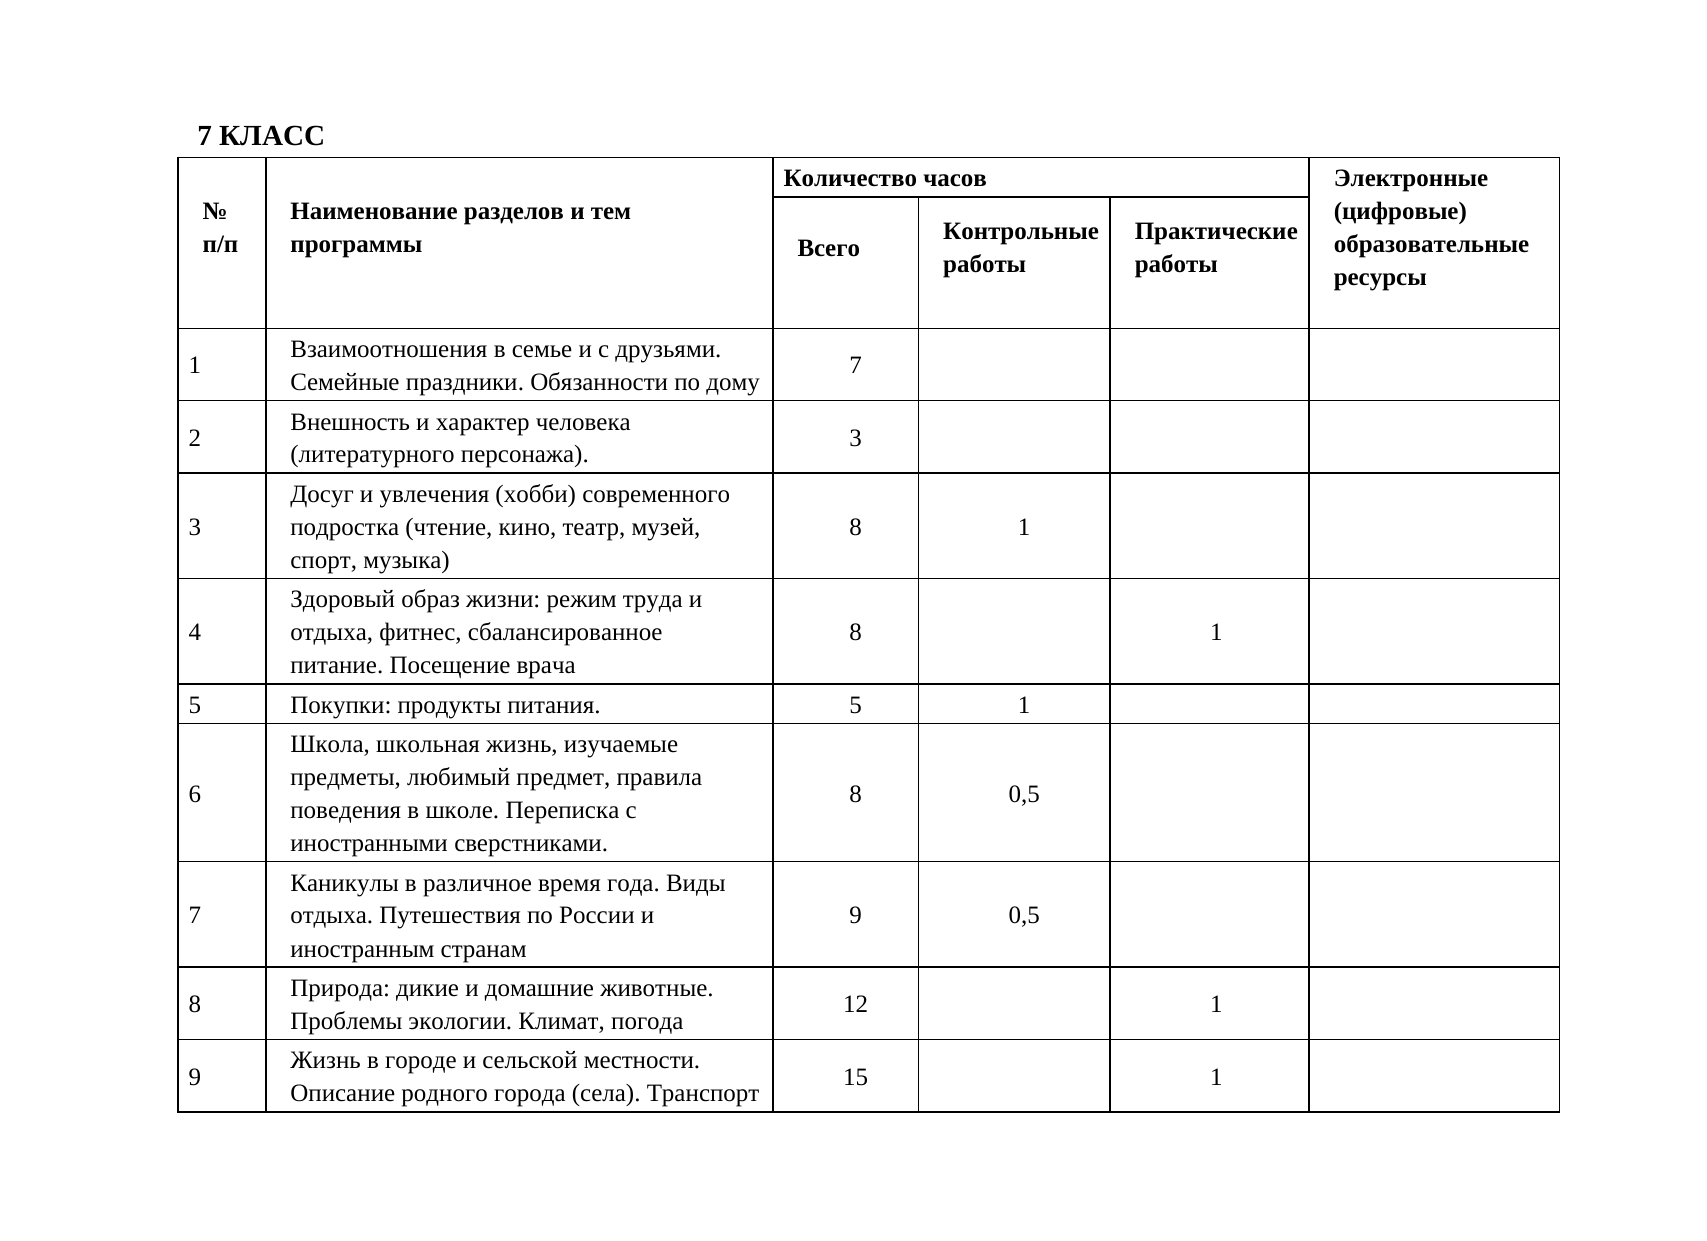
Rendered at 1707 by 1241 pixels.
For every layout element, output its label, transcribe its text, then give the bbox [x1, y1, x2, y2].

table_cell 7 [179, 862, 265, 966]
table_cell 0,5 [919, 724, 1109, 861]
table_cell 3 [179, 474, 265, 578]
table_header Наименование разделов и тем программы [267, 158, 772, 327]
table_cell 8 [774, 474, 918, 578]
table_cell [1310, 724, 1559, 861]
table_cell 1 [1111, 579, 1308, 683]
table_cell [1310, 329, 1559, 400]
table_cell [1310, 401, 1559, 472]
text 7 КЛАСС [190, 118, 1618, 152]
table_cell 9 [179, 1040, 265, 1111]
table_cell [919, 401, 1109, 472]
table_cell [919, 329, 1109, 400]
table_cell [1310, 862, 1559, 966]
table_cell 3 [774, 401, 918, 472]
table_cell 1 [1111, 1040, 1308, 1111]
table_cell [1111, 401, 1308, 472]
table_cell 8 [774, 724, 918, 861]
table_cell 5 [179, 685, 265, 722]
table_cell Покупки: продукты питания. [267, 685, 772, 722]
table_cell 2 [179, 401, 265, 472]
table_cell Контрольные работы [919, 198, 1109, 327]
table_cell [1111, 329, 1308, 400]
table_cell [1111, 862, 1308, 966]
table_cell Школа, школьная жизнь, изучаемые предметы, любимый предмет, правила поведения в школе. Переписка с иностранными сверстниками. [267, 724, 772, 861]
table_cell Внешность и характер человека (литературного персонажа). [267, 401, 772, 472]
table_cell Всего [774, 198, 918, 327]
table_cell [1310, 579, 1559, 683]
table_cell 8 [179, 968, 265, 1039]
table_cell 15 [774, 1040, 918, 1111]
table_header Электронные (цифровые) образовательные ресурсы [1310, 158, 1559, 327]
table_cell Практические работы [1111, 198, 1308, 327]
table_cell [1310, 968, 1559, 1039]
table_cell 0,5 [919, 862, 1109, 966]
table_cell 12 [774, 968, 918, 1039]
table_cell [1310, 685, 1559, 722]
table_cell [919, 968, 1109, 1039]
table_cell 9 [774, 862, 918, 966]
table_cell 5 [774, 685, 918, 722]
table_cell 6 [179, 724, 265, 861]
table_cell 4 [179, 579, 265, 683]
table_cell 1 [919, 685, 1109, 722]
table_cell 8 [774, 579, 918, 683]
table_cell Природа: дикие и домашние животные. Проблемы экологии. Климат, погода [267, 968, 772, 1039]
table_cell 1 [919, 474, 1109, 578]
table_header № п/п [179, 158, 265, 327]
table_cell [1111, 685, 1308, 722]
table_cell [1111, 474, 1308, 578]
table_cell Досуг и увлечения (хобби) современного подростка (чтение, кино, театр, музей, спорт, музыка) [267, 474, 772, 578]
table_cell 1 [1111, 968, 1308, 1039]
table_cell [919, 1040, 1109, 1111]
table_header Количество часов [774, 158, 1308, 196]
table_cell [1310, 474, 1559, 578]
table_cell 7 [774, 329, 918, 400]
table_cell [1310, 1040, 1559, 1111]
table_cell 1 [179, 329, 265, 400]
table_cell Здоровый образ жизни: режим труда и отдыха, фитнес, сбалансированное питание. Посещение врача [267, 579, 772, 683]
table_cell Взаимоотношения в семье и с друзьями. Семейные праздники. Обязанности по дому [267, 329, 772, 400]
table_cell Жизнь в городе и сельской местности. Описание родного города (села). Транспорт [267, 1040, 772, 1111]
table_cell [1111, 724, 1308, 861]
table_cell Каникулы в различное время года. Виды отдыха. Путешествия по России и иностранным странам [267, 862, 772, 966]
table_cell [919, 579, 1109, 683]
